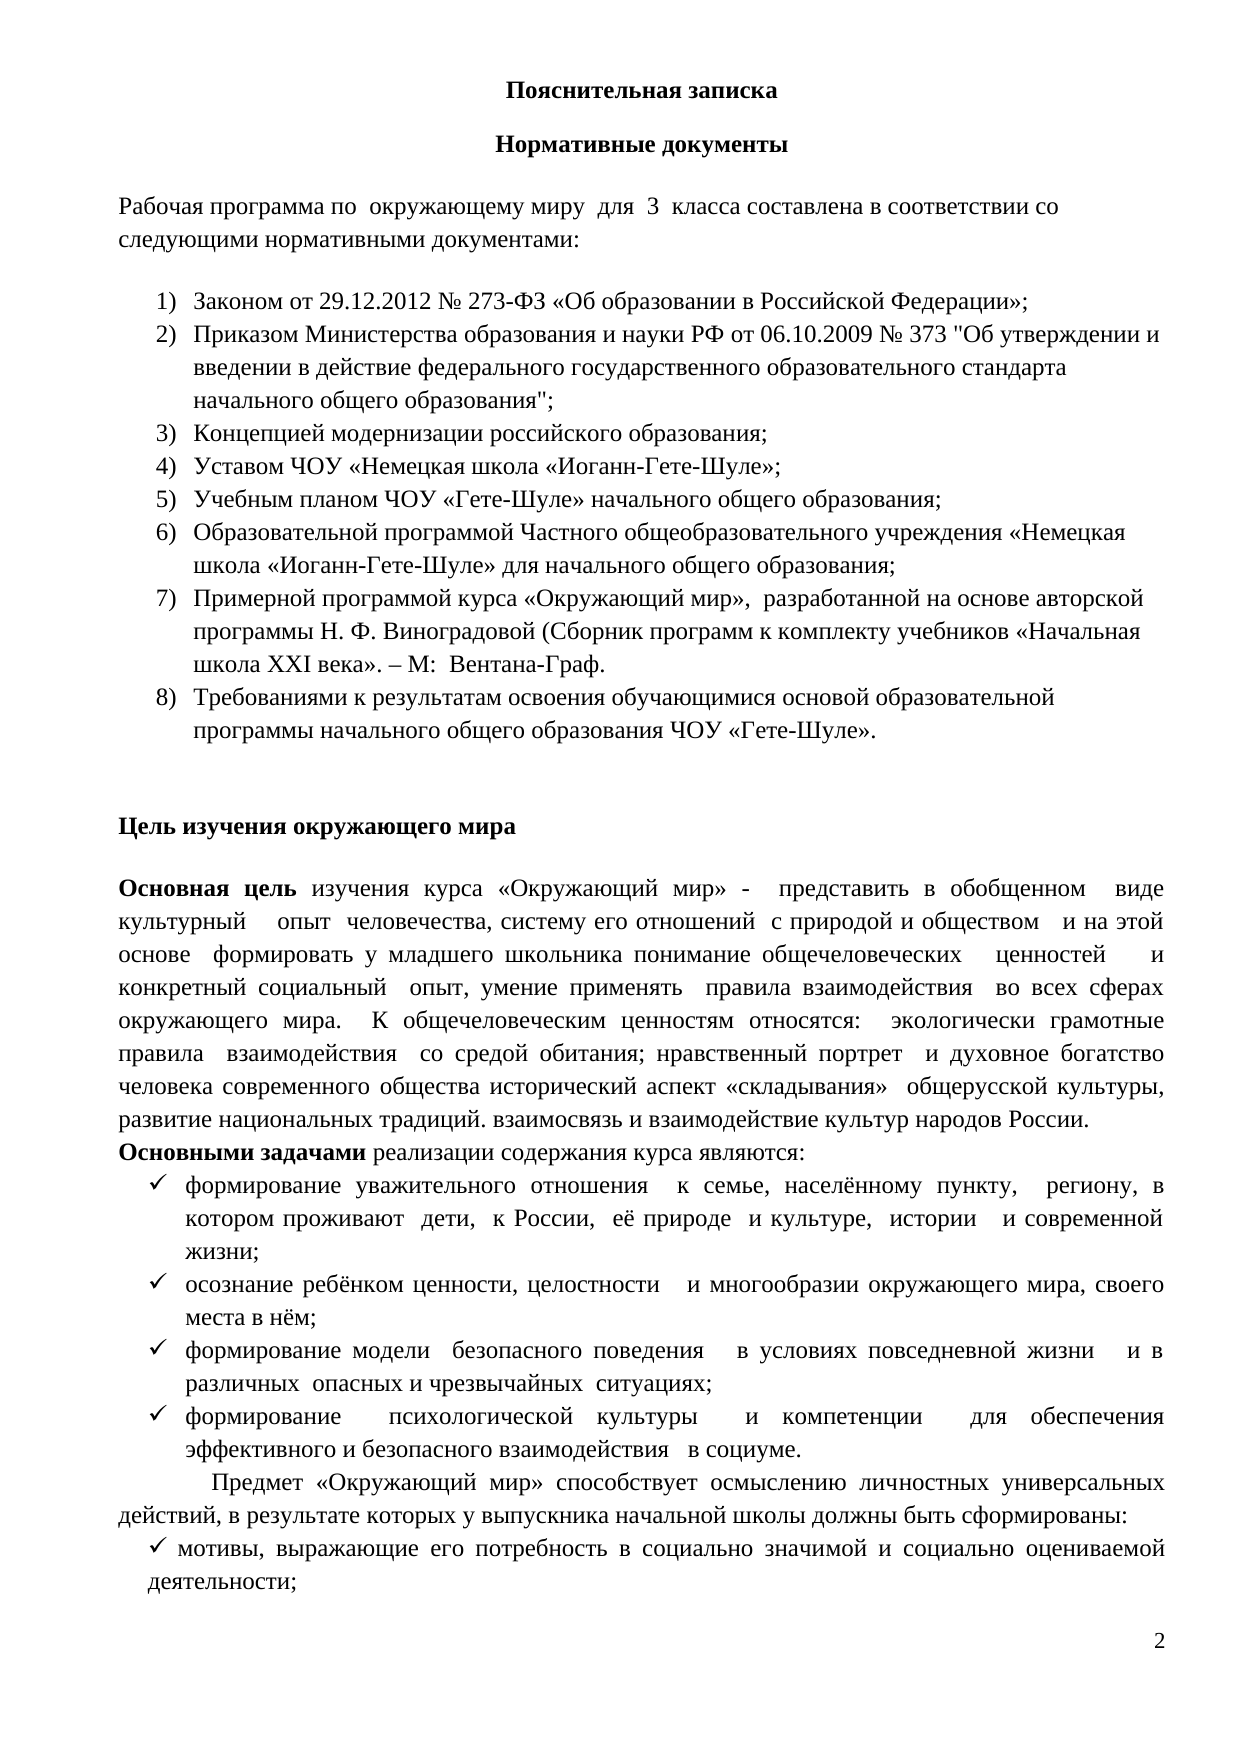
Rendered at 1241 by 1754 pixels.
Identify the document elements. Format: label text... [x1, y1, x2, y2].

list формирование модели безопасного поведения в условиях повседневной жизни и в различных опасных и чрезвычайных ситуациях; [148, 1335, 1165, 1397]
text Пояснительная записка [118, 75, 1165, 104]
list Требованиями к результатам освоения обучающимися основой образовательной программы начального общего образования ЧОУ «Гете-Шуле». [156, 682, 1165, 744]
text Основными задачами реализации содержания курса являются: [118, 1137, 1165, 1166]
text Нормативные документы [118, 129, 1165, 158]
list формирование уважительного отношения к семье, населённому пункту, региону, в котором проживают дети, к России, её природе и культуре, истории и современной жизни; [148, 1170, 1165, 1265]
text Основная цель изучения курса «Окружающий мир» - представить в обобщенном виде культурный опыт человечества, систему его отношений с природой и обществом и на этой основе формировать у младшего школьника понимание общечеловеческих ценностей и конкретный социальный опыт, умение применять правила взаимодействия во всех сферах окружающего мира. К общечеловеческим ценностям относятся: экологически грамотные правила взаимодействия со средой обитания; нравственный портрет и духовное богатство человека современного общества исторический аспект «складывания» общерусской культуры, развитие национальных традиций. взаимосвязь и взаимодействие культур народов России. [118, 873, 1165, 1133]
list Образовательной программой Частного общеобразовательного учреждения «Немецкая школа «Иоганн-Гете-Шуле» для начального общего образования; [156, 517, 1165, 579]
text Цель изучения окружающего мира [118, 811, 1165, 839]
list Примерной программой курса «Окружающий мир», разработанной на основе авторской программы Н. Ф. Виноградовой (Сборник программ к комплекту учебников «Начальная школа XXI века». – М: Вентана-Граф. [156, 583, 1165, 678]
list осознание ребёнком ценности, целостности и многообразии окружающего мира, своего места в нём; [148, 1269, 1165, 1331]
list Законом от 29.12.2012 № 273-ФЗ «Об образовании в Российской Федерации»; [156, 286, 1165, 315]
list Уставом ЧОУ «Немецкая школа «Иоганн-Гете-Шуле»; [156, 451, 1165, 480]
text Рабочая программа по окружающему миру для 3 класса составлена в соответствии со следующими нормативными документами: [118, 191, 1165, 253]
list Приказом Министерства образования и науки РФ от 06.10.2009 № 373 "Об утверждении и введении в действие федерального государственного образовательного стандарта начального общего образования"; [156, 319, 1165, 414]
list Концепцией модернизации российского образования; [156, 418, 1165, 447]
list формирование психологической культуры и компетенции для обеспечения эффективного и безопасного взаимодействия в социуме. [148, 1401, 1165, 1463]
list Учебным планом ЧОУ «Гете-Шуле» начального общего образования; [156, 484, 1165, 513]
text Предмет «Окружающий мир» способствует осмыслению личностных универсальных действий, в результате которых у выпускника начальной школы должны быть сформированы: [118, 1467, 1165, 1529]
list мотивы, выражающие его потребность в социально значимой и социально оцениваемой деятельности; [148, 1533, 1165, 1595]
